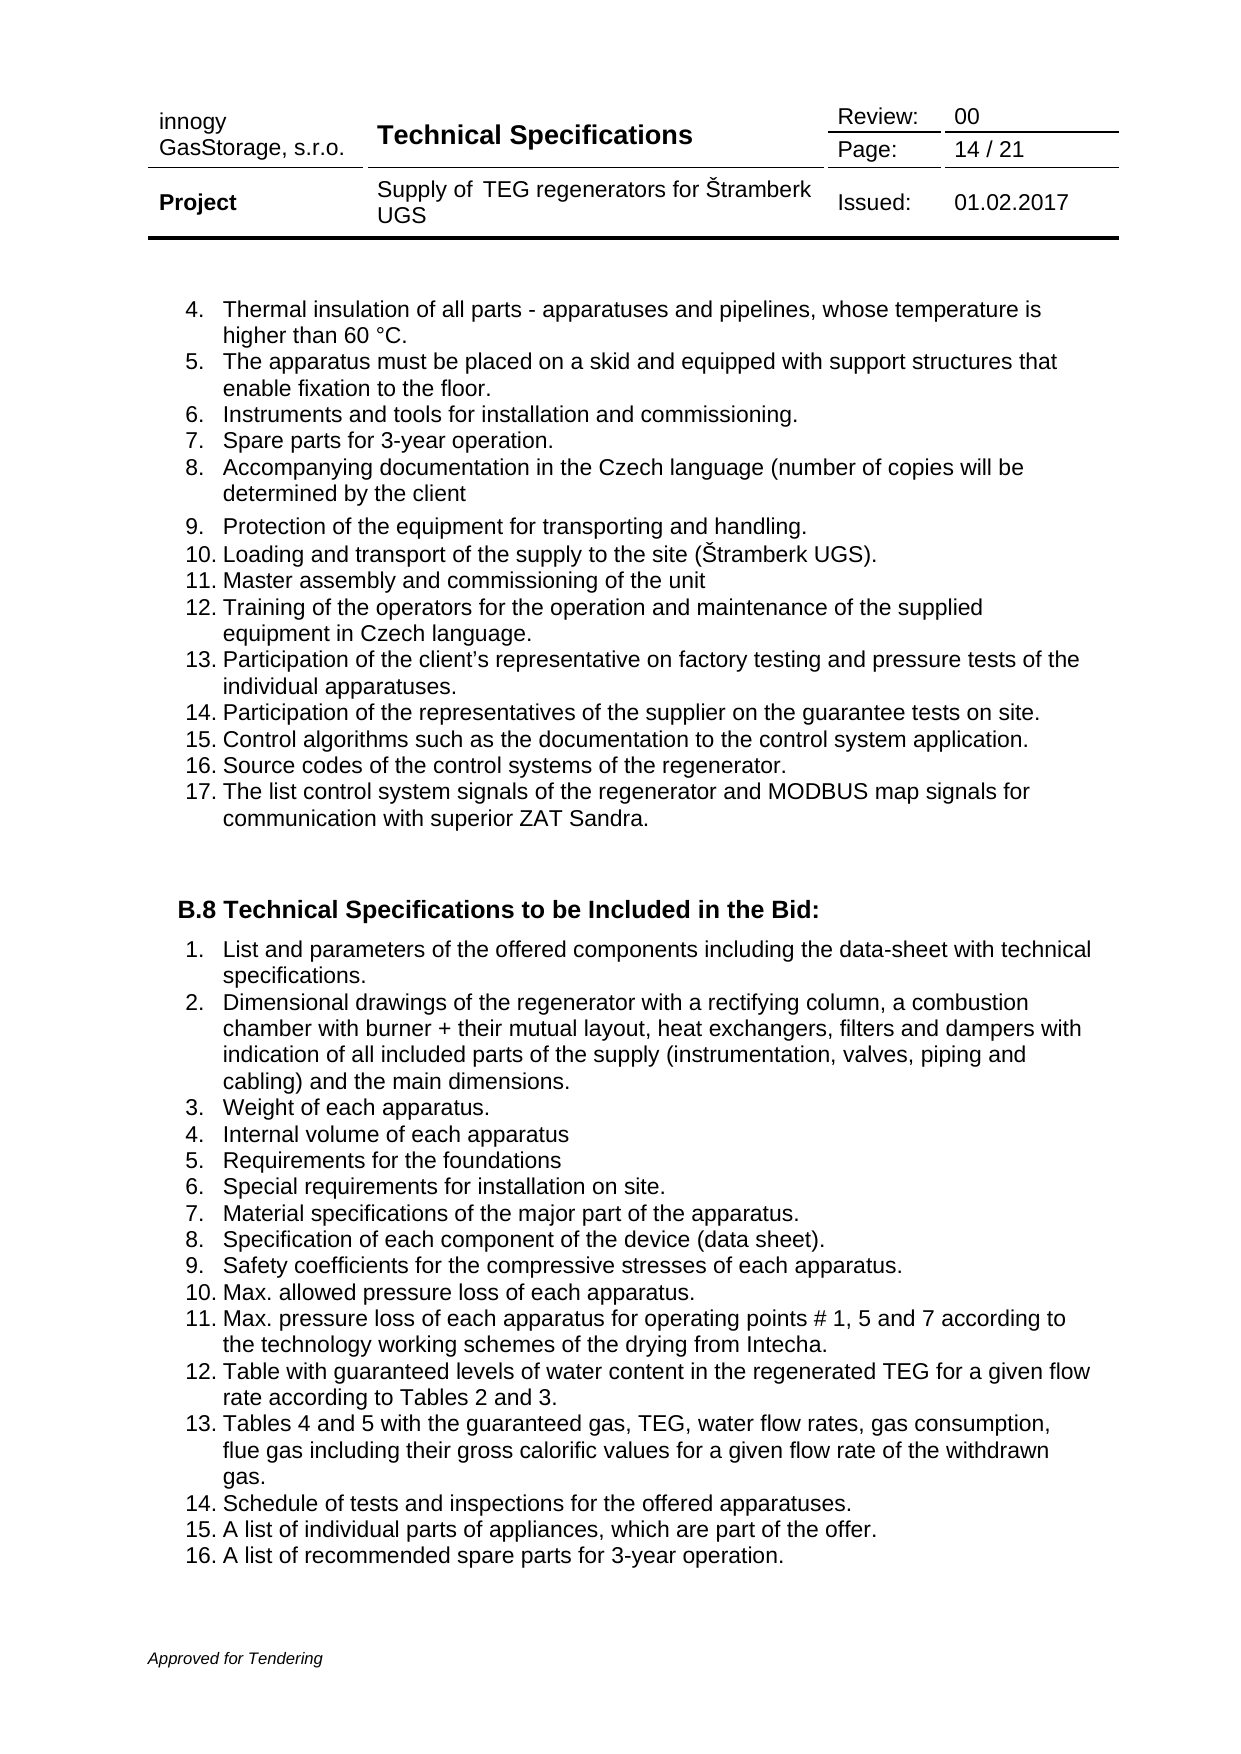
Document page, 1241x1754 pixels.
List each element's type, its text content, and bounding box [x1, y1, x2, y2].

list Participation of the client’s representative on factory testing and pressure tests of the individual apparatuses. [185, 646, 1093, 699]
list B.8 Technical Specifications to be Included in the Bid: [177, 895, 1093, 923]
list The list control system signals of the regenerator and MODBUS map signals for communication with superior ZAT Sandra. [185, 778, 1093, 831]
list Tables 4 and 5 with the guaranteed gas, TEG, water flow rates, gas consumption, flue gas including their gross calorific values ​​for a given flow rate of the withdrawn gas. [185, 1410, 1093, 1489]
list Internal volume of each apparatus [185, 1121, 1093, 1147]
list Thermal insulation of all parts - apparatuses and pipelines, whose temperature is higher than 60 °C. [185, 296, 1093, 348]
list Source codes of the control systems of the regenerator. [185, 752, 1093, 778]
list Accompanying documentation in the Czech language (number of copies will be determined by the client [185, 454, 1093, 506]
list Requirements for the foundations [185, 1147, 1093, 1173]
list List and parameters of the offered components including the data-sheet with technical specifications. [185, 936, 1093, 989]
list Max. allowed pressure loss of each apparatus. [185, 1279, 1093, 1305]
list Table with guaranteed levels of water content in the regenerated TEG for a given flow rate according to Tables 2 and 3. [185, 1358, 1093, 1410]
list Material specifications of the major part of the apparatus. [185, 1199, 1093, 1226]
list The apparatus must be placed on a skid and equipped with support structures that enable fixation to the floor. [185, 348, 1093, 401]
list Schedule of tests and inspections for the offered apparatuses. [185, 1489, 1093, 1516]
list Specification of each component of the device (data sheet). [185, 1226, 1093, 1252]
list Instruments and tools for installation and commissioning. [185, 401, 1093, 427]
list Special requirements for installation on site. [185, 1173, 1093, 1199]
list A list of individual parts of appliances, which are part of the offer. [185, 1516, 1093, 1542]
list Participation of the representatives of the supplier on the guarantee tests on site. [185, 699, 1093, 726]
list Spare parts for 3-year operation. [185, 427, 1093, 454]
list A list of recommended spare parts for 3-year operation. [185, 1542, 1093, 1568]
list Dimensional drawings of the regenerator with a rectifying column, a combustion chamber with burner + their mutual layout, heat exchangers, filters and dampers with indication of all included parts of the supply (instrumentation, valves, piping and cabling) and the main dimensions. [185, 989, 1093, 1094]
list Max. pressure loss of each apparatus for operating points # 1, 5 and 7 according to the technology working schemes of the drying from Intecha. [185, 1305, 1093, 1358]
list Master assembly and commissioning of the unit [185, 567, 1093, 594]
list Safety coefficients for the compressive stresses of each apparatus. [185, 1252, 1093, 1279]
list Loading and transport of the supply to the site (Štramberk UGS). [185, 541, 1093, 567]
list Training of the operators for the operation and maintenance of the supplied equipment in Czech language. [185, 594, 1093, 646]
list Protection of the equipment for transporting and handling. [185, 513, 1093, 539]
list Weight of each apparatus. [185, 1094, 1093, 1121]
list Control algorithms such as the documentation to the control system application. [185, 726, 1093, 752]
